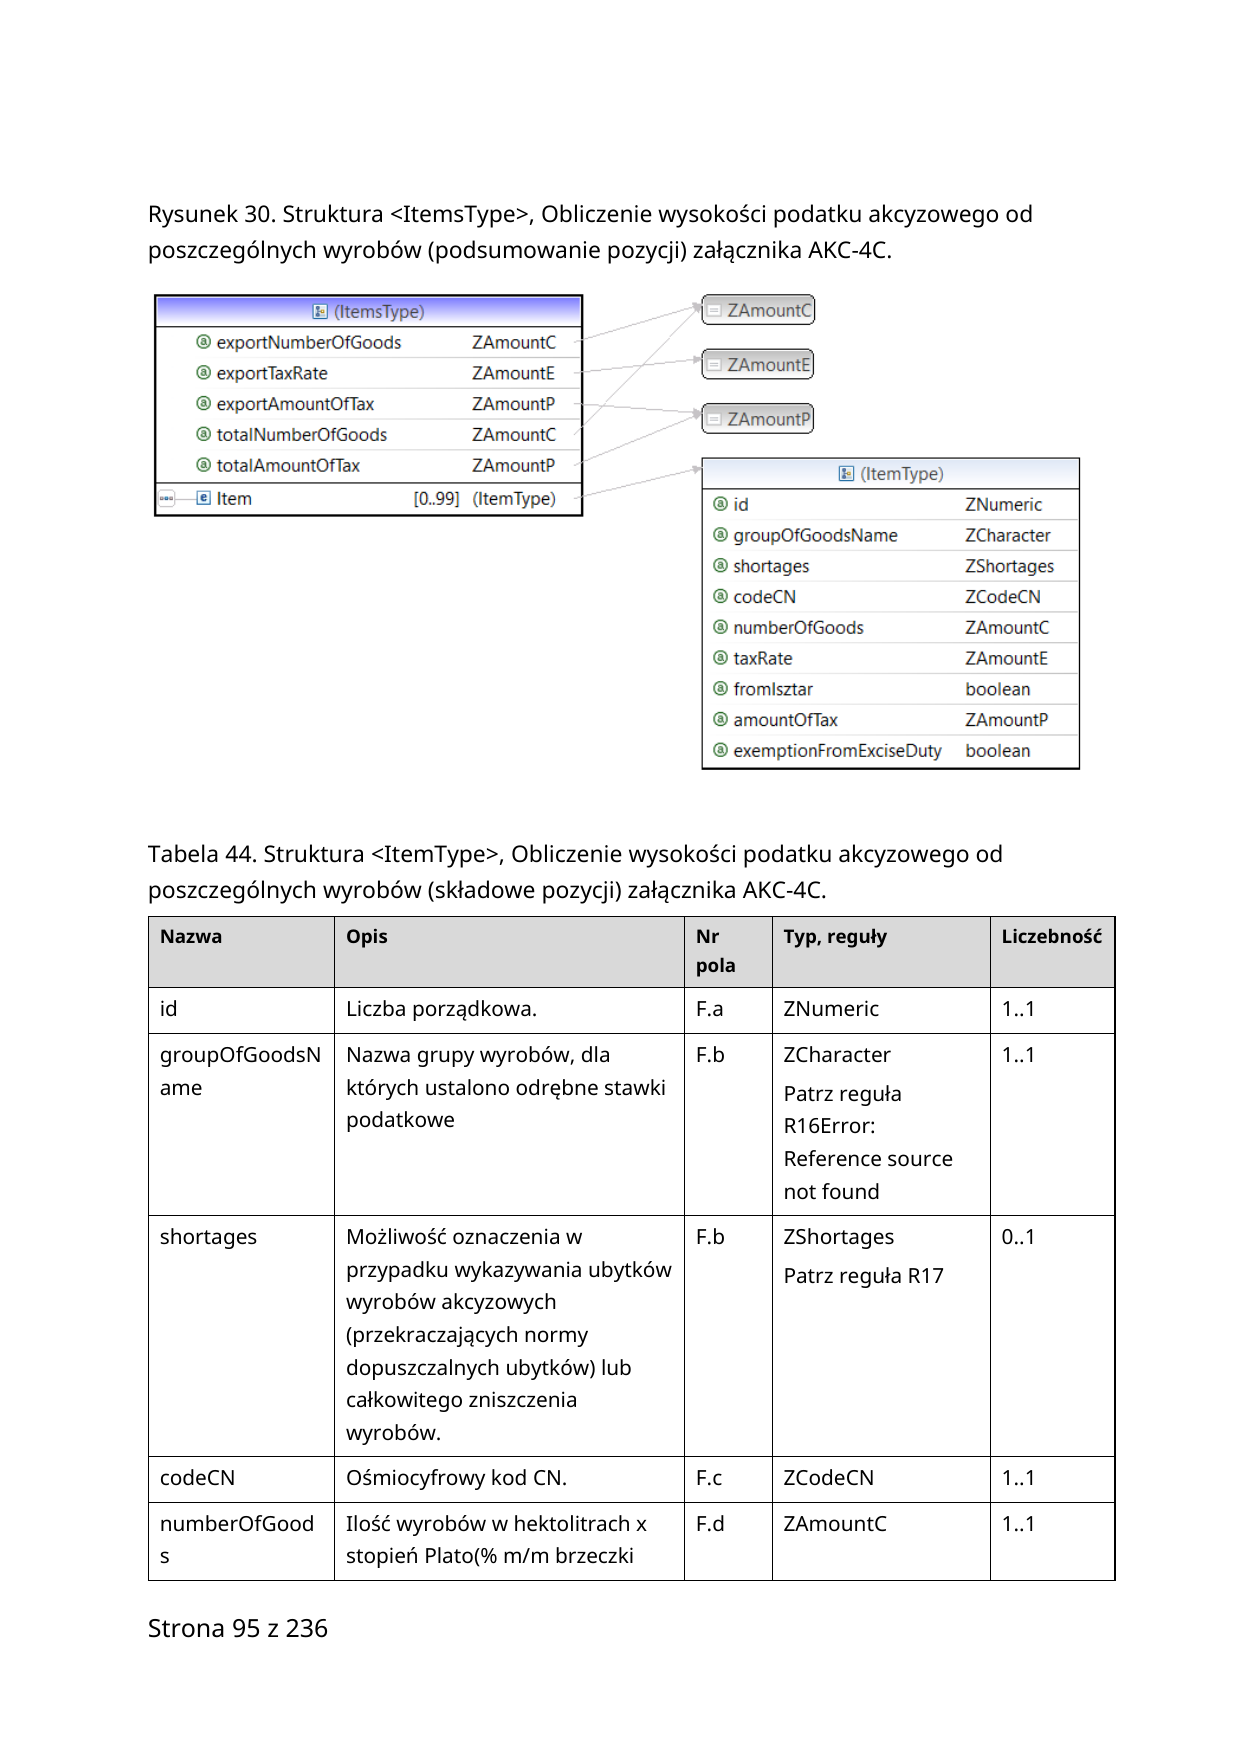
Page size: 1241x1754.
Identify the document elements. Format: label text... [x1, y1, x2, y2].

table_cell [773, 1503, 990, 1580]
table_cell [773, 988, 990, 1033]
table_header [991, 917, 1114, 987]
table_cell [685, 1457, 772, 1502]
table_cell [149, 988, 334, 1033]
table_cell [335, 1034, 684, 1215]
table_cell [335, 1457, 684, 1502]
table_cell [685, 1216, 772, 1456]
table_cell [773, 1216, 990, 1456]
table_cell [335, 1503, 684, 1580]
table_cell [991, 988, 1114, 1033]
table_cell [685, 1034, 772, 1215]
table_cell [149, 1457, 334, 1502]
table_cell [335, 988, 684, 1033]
picture [147, 286, 1092, 783]
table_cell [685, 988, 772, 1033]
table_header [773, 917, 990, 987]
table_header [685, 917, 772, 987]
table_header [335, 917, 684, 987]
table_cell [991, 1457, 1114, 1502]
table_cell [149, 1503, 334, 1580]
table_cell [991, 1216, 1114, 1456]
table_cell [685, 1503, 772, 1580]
text Tabela 44. Struktura <ItemType>, Obliczenie wysokości podatku akcyzowego od poszczególnych wyrobów (składowe pozycji) załącznika AKC-4C. [148, 838, 1092, 905]
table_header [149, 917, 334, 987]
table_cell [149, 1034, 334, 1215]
text Rysunek 30. Struktura <ItemsType>, Obliczenie wysokości podatku akcyzowego od poszczególnych wyrobów (podsumowanie pozycji) załącznika AKC-4C. [148, 198, 1092, 265]
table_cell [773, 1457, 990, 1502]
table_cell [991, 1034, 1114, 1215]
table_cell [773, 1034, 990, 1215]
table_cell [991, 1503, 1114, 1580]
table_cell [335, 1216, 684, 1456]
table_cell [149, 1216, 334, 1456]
